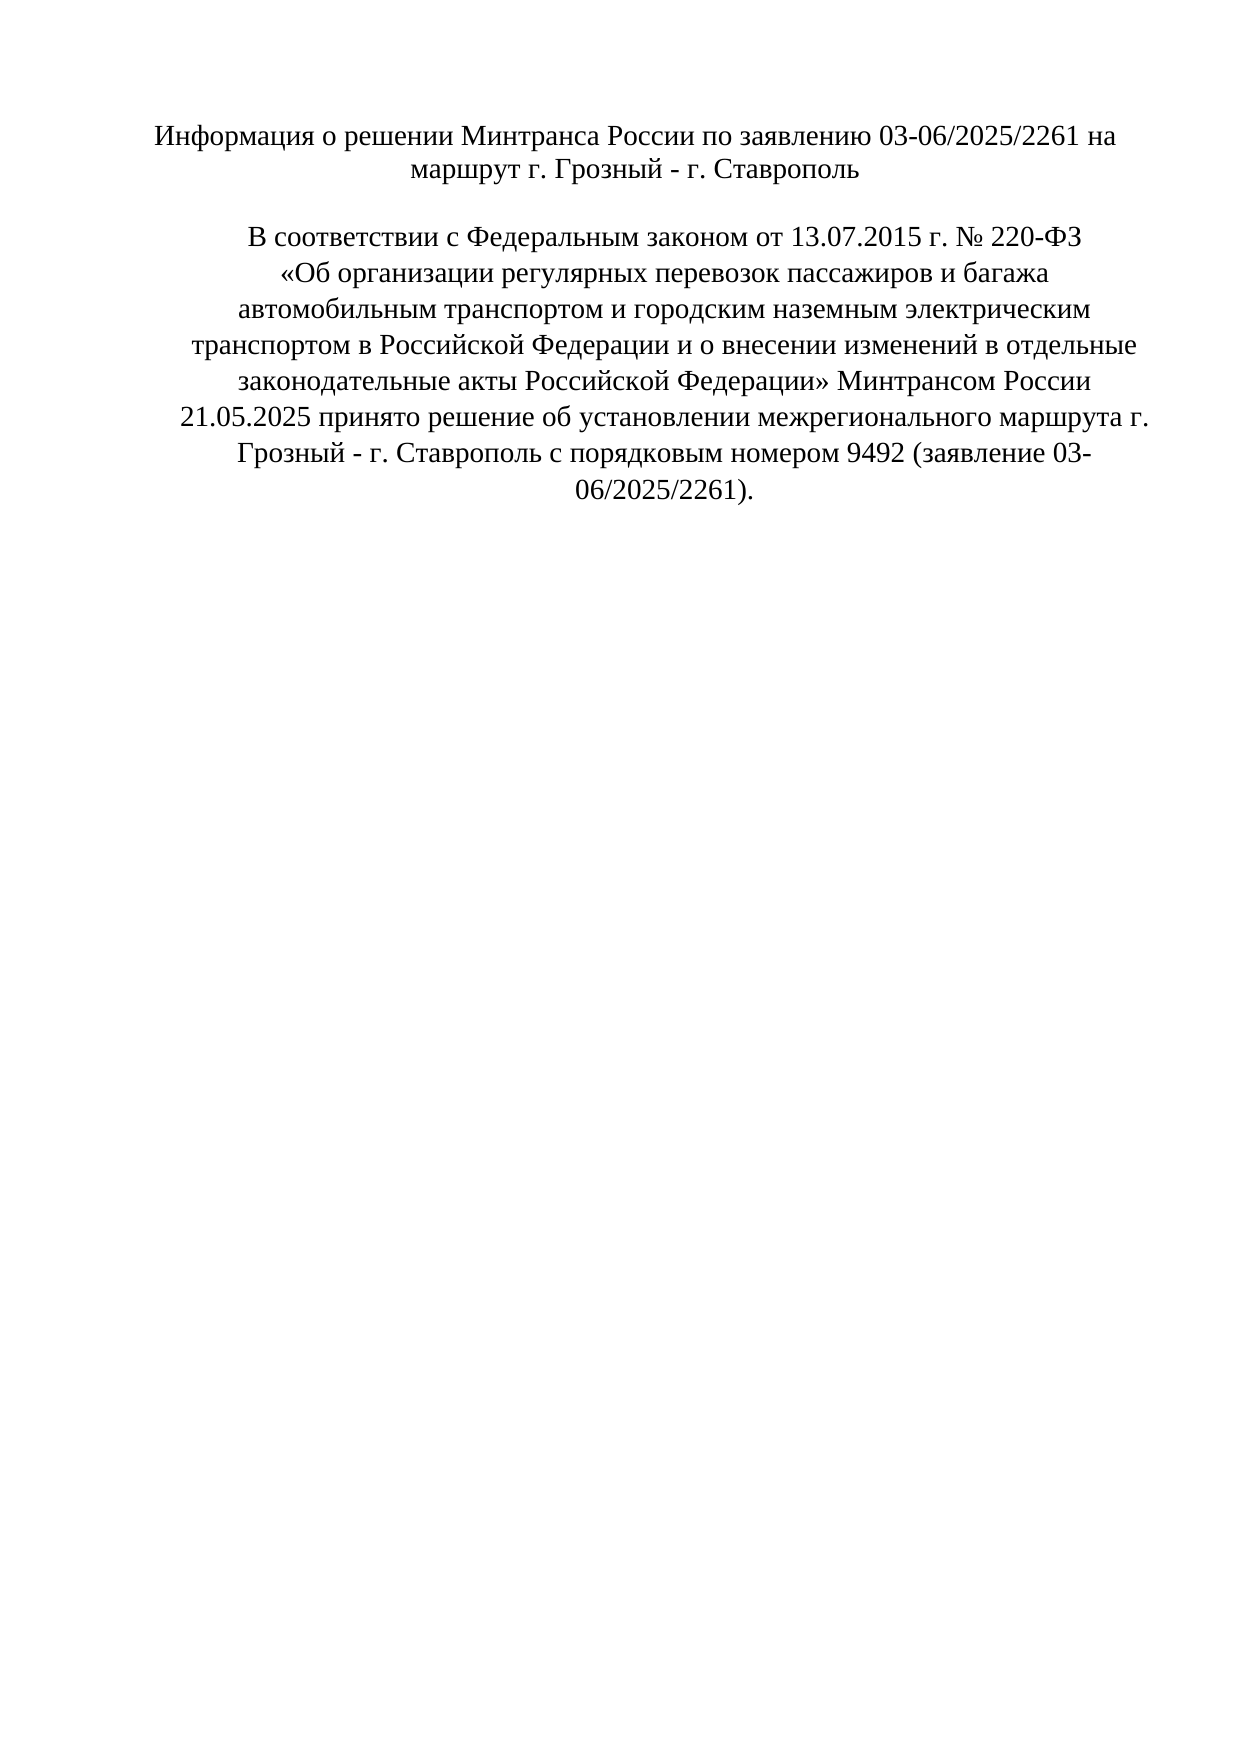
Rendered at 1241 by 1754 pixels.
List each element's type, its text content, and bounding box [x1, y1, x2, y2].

text Информация о решении Минтранса России по заявлению 03-06/2025/2261 на маршрут г. Грозный - г. Ставрополь [118, 118, 1152, 185]
text В соответствии с Федеральным законом от 13.07.2015 г. № 220-ФЗ «Об организации регулярных перевозок пассажиров и багажа автомобильным транспортом и городским наземным электрическим транспортом в Российской Федерации и о внесении изменений в отдельные законодательные акты Российской Федерации» Минтрансом России 21.05.2025 принято решение об установлении межрегионального маршрута г. Грозный - г. Ставрополь с порядковым номером 9492 (заявление 03-06/2025/2261). [177, 219, 1152, 505]
